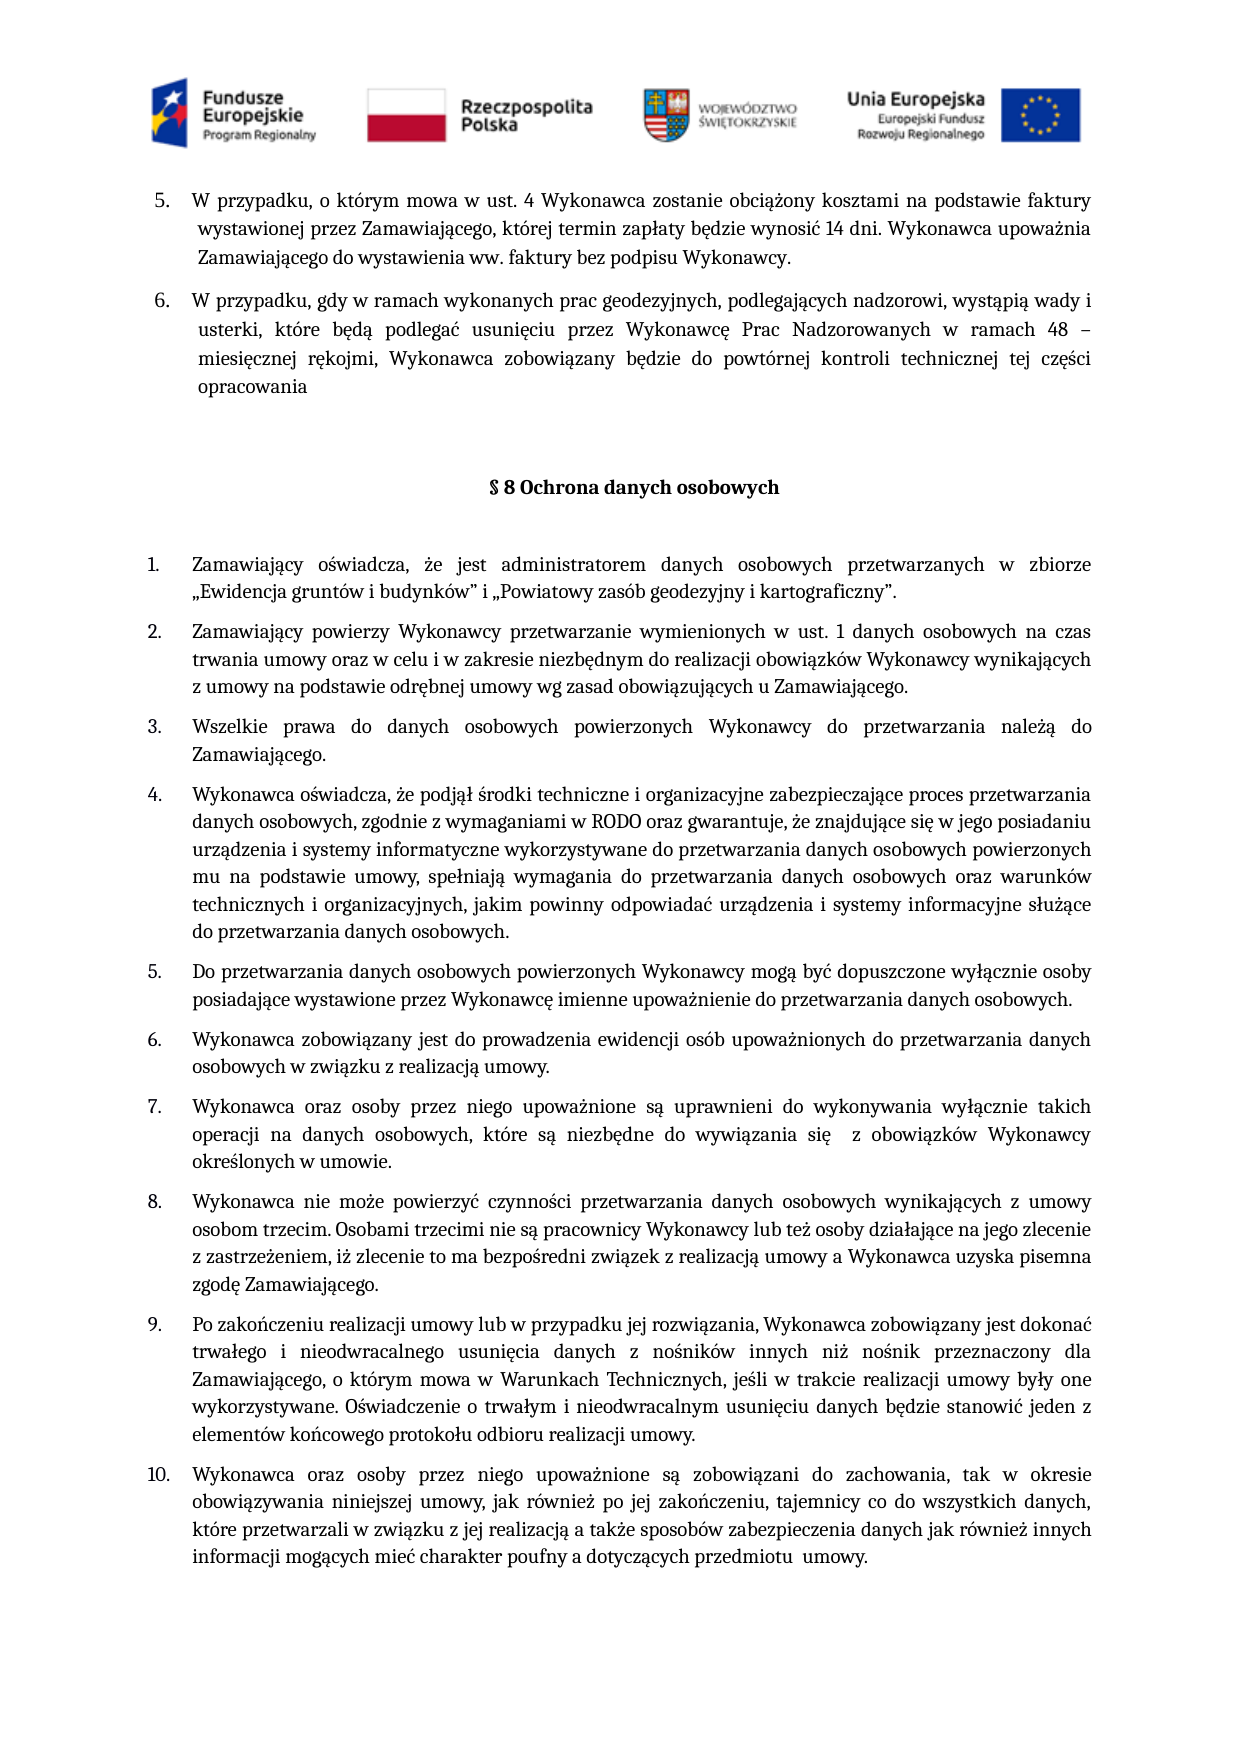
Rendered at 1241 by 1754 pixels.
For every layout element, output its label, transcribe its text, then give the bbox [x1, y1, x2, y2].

list Do przetwarzania danych osobowych powierzonych Wykonawcy mogą być dopuszczone wyłącznie osoby posiadające wystawione przez Wykonawcę imienne upoważnienie do przetwarzania danych osobowych. [148, 960, 1093, 1011]
list Wykonawca oświadcza, że podjął środki techniczne i organizacyjne zabezpieczające proces przetwarzania danych osobowych, zgodnie z wymaganiami w RODO oraz gwarantuje, że znajdujące się w jego posiadaniu urządzenia i systemy informatyczne wykorzystywane do przetwarzania danych osobowych powierzonych mu na podstawie umowy, spełniają wymagania do przetwarzania danych osobowych oraz warunków technicznych i organizacyjnych, jakim powinny odpowiadać urządzenia i systemy informacyjne służące do przetwarzania danych osobowych. [148, 782, 1093, 944]
list Wykonawca nie może powierzyć czynności przetwarzania danych osobowych wynikających z umowy osobom trzecim. Osobami trzecimi nie są pracownicy Wykonawcy lub też osoby działające na jego zlecenie z zastrzeżeniem, iż zlecenie to ma bezpośredni związek z realizacją umowy a Wykonawca uzyska pisemna zgodę Zamawiającego. [148, 1190, 1093, 1296]
list Po zakończeniu realizacji umowy lub w przypadku jej rozwiązania, Wykonawca zobowiązany jest dokonać trwałego i nieodwracalnego usunięcia danych z nośników innych niż nośnik przeznaczony dla Zamawiającego, o którym mowa w Warunkach Technicznych, jeśli w trakcie realizacji umowy były one wykorzystywane. Oświadczenie o trwałym i nieodwracalnym usunięciu danych będzie stanowić jeden z elementów końcowego protokołu odbioru realizacji umowy. [148, 1312, 1093, 1446]
list Wszelkie prawa do danych osobowych powierzonych Wykonawcy do przetwarzania należą do Zamawiającego. [148, 715, 1093, 766]
list W przypadku, o którym mowa w ust. 4 Wykonawca zostanie obciążony kosztami na podstawie faktury wystawionej przez Zamawiającego, której termin zapłaty będzie wynosić 14 dni. Wykonawca upoważnia Zamawiającego do wystawienia ww. faktury bez podpisu Wykonawcy. [154, 187, 1093, 270]
picture [147, 73, 1086, 155]
list Wykonawca zobowiązany jest do prowadzenia ewidencji osób upoważnionych do przetwarzania danych osobowych w związku z realizacją umowy. [148, 1027, 1093, 1079]
text § 8 Ochrona danych osobowych [177, 474, 1091, 500]
list Wykonawca oraz osoby przez niego upoważnione są uprawnieni do wykonywania wyłącznie takich operacji na danych osobowych, które są niezbędne do wywiązania się z obowiązków Wykonawcy określonych w umowie. [148, 1095, 1093, 1174]
list Wykonawca oraz osoby przez niego upoważnione są zobowiązani do zachowania, tak w okresie obowiązywania niniejszej umowy, jak również po jej zakończeniu, tajemnicy co do wszystkich danych, które przetwarzali w związku z jej realizacją a także sposobów zabezpieczenia danych jak również innych informacji mogących mieć charakter poufny a dotyczących przedmiotu umowy. [148, 1462, 1093, 1569]
list Zamawiający oświadcza, że jest administratorem danych osobowych przetwarzanych w zbiorze „Ewidencja gruntów i budynków” i „Powiatowy zasób geodezyjny i kartograficzny”. [148, 552, 1092, 604]
list Zamawiający powierzy Wykonawcy przetwarzanie wymienionych w ust. 1 danych osobowych na czas trwania umowy oraz w celu i w zakresie niezbędnym do realizacji obowiązków Wykonawcy wynikających z umowy na podstawie odrębnej umowy wg zasad obowiązujących u Zamawiającego. [148, 620, 1093, 699]
list W przypadku, gdy w ramach wykonanych prac geodezyjnych, podlegających nadzorowi, wystąpią wady i usterki, które będą podlegać usunięciu przez Wykonawcę Prac Nadzorowanych w ramach 48 – miesięcznej rękojmi, Wykonawca zobowiązany będzie do powtórnej kontroli technicznej tej części opracowania [154, 287, 1093, 399]
